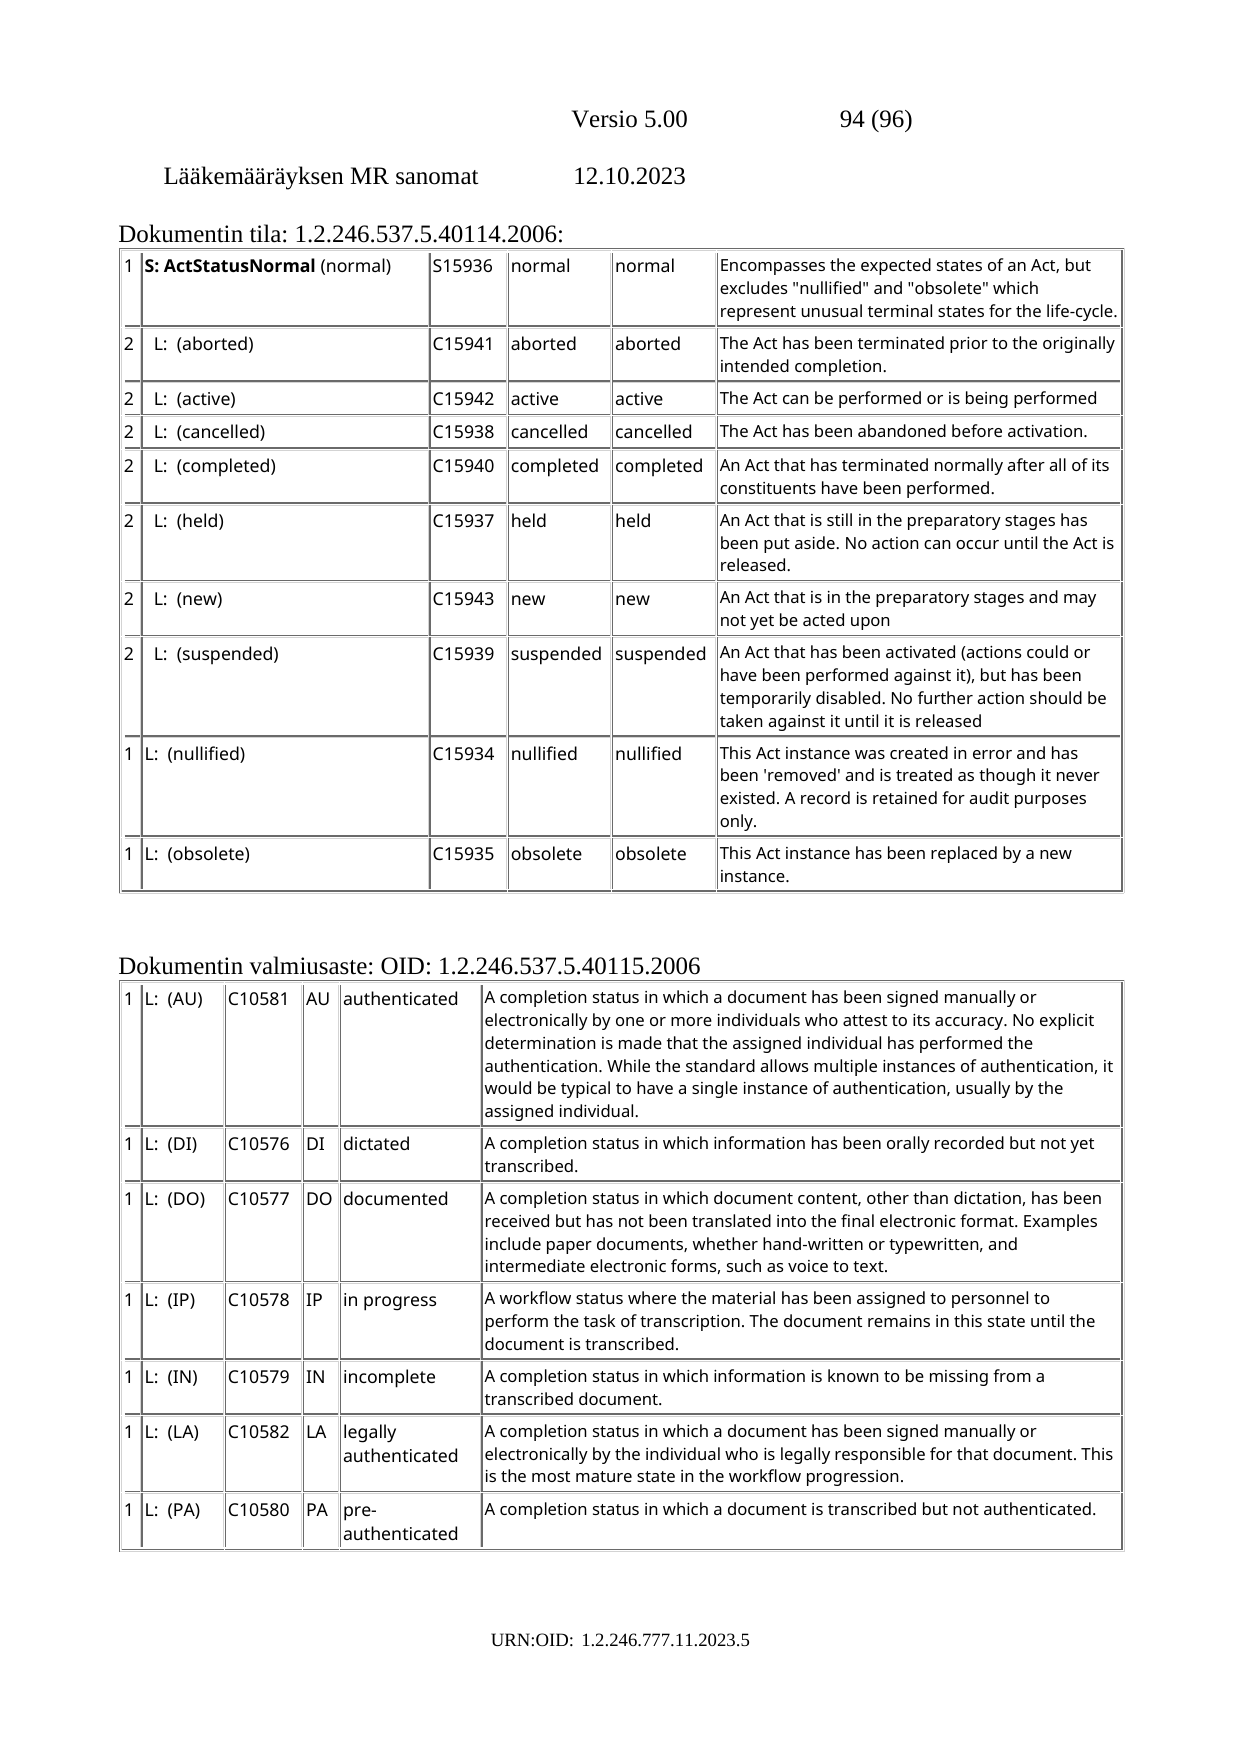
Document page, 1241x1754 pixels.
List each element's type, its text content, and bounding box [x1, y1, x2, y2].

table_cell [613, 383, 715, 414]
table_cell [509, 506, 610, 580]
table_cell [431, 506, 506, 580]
text Dokumentin tila: 1.2.246.537.5.40114.2006: [118, 219, 1122, 247]
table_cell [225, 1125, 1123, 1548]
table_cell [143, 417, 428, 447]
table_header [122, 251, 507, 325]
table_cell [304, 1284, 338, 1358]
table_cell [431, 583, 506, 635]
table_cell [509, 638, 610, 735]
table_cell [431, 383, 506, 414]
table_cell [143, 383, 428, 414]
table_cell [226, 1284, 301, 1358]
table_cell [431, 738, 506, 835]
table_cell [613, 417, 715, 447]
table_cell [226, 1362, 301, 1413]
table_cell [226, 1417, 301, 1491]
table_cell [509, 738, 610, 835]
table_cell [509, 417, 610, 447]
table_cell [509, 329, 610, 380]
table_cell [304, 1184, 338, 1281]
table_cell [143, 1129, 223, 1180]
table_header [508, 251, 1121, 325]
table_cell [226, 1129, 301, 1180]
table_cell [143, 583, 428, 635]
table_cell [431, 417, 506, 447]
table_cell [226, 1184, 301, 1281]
text Dokumentin valmiusaste: OID: 1.2.246.537.5.40115.2006 [118, 951, 1122, 980]
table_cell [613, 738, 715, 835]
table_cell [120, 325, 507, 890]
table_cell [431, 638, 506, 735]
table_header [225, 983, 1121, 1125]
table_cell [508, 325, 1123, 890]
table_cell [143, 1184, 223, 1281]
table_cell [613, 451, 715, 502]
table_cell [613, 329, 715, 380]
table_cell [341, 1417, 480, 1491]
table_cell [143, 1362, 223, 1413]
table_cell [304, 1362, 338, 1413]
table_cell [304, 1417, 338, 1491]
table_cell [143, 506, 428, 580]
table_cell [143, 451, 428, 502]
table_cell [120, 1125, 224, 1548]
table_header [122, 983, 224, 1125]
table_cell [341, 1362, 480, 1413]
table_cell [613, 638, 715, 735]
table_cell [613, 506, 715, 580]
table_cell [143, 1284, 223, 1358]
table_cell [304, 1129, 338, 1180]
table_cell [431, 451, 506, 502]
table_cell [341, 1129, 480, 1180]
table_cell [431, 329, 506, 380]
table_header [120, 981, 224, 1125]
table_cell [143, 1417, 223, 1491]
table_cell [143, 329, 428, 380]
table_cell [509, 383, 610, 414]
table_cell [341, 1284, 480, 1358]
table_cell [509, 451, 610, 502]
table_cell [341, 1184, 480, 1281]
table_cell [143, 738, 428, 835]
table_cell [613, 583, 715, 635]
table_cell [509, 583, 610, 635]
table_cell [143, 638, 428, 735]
